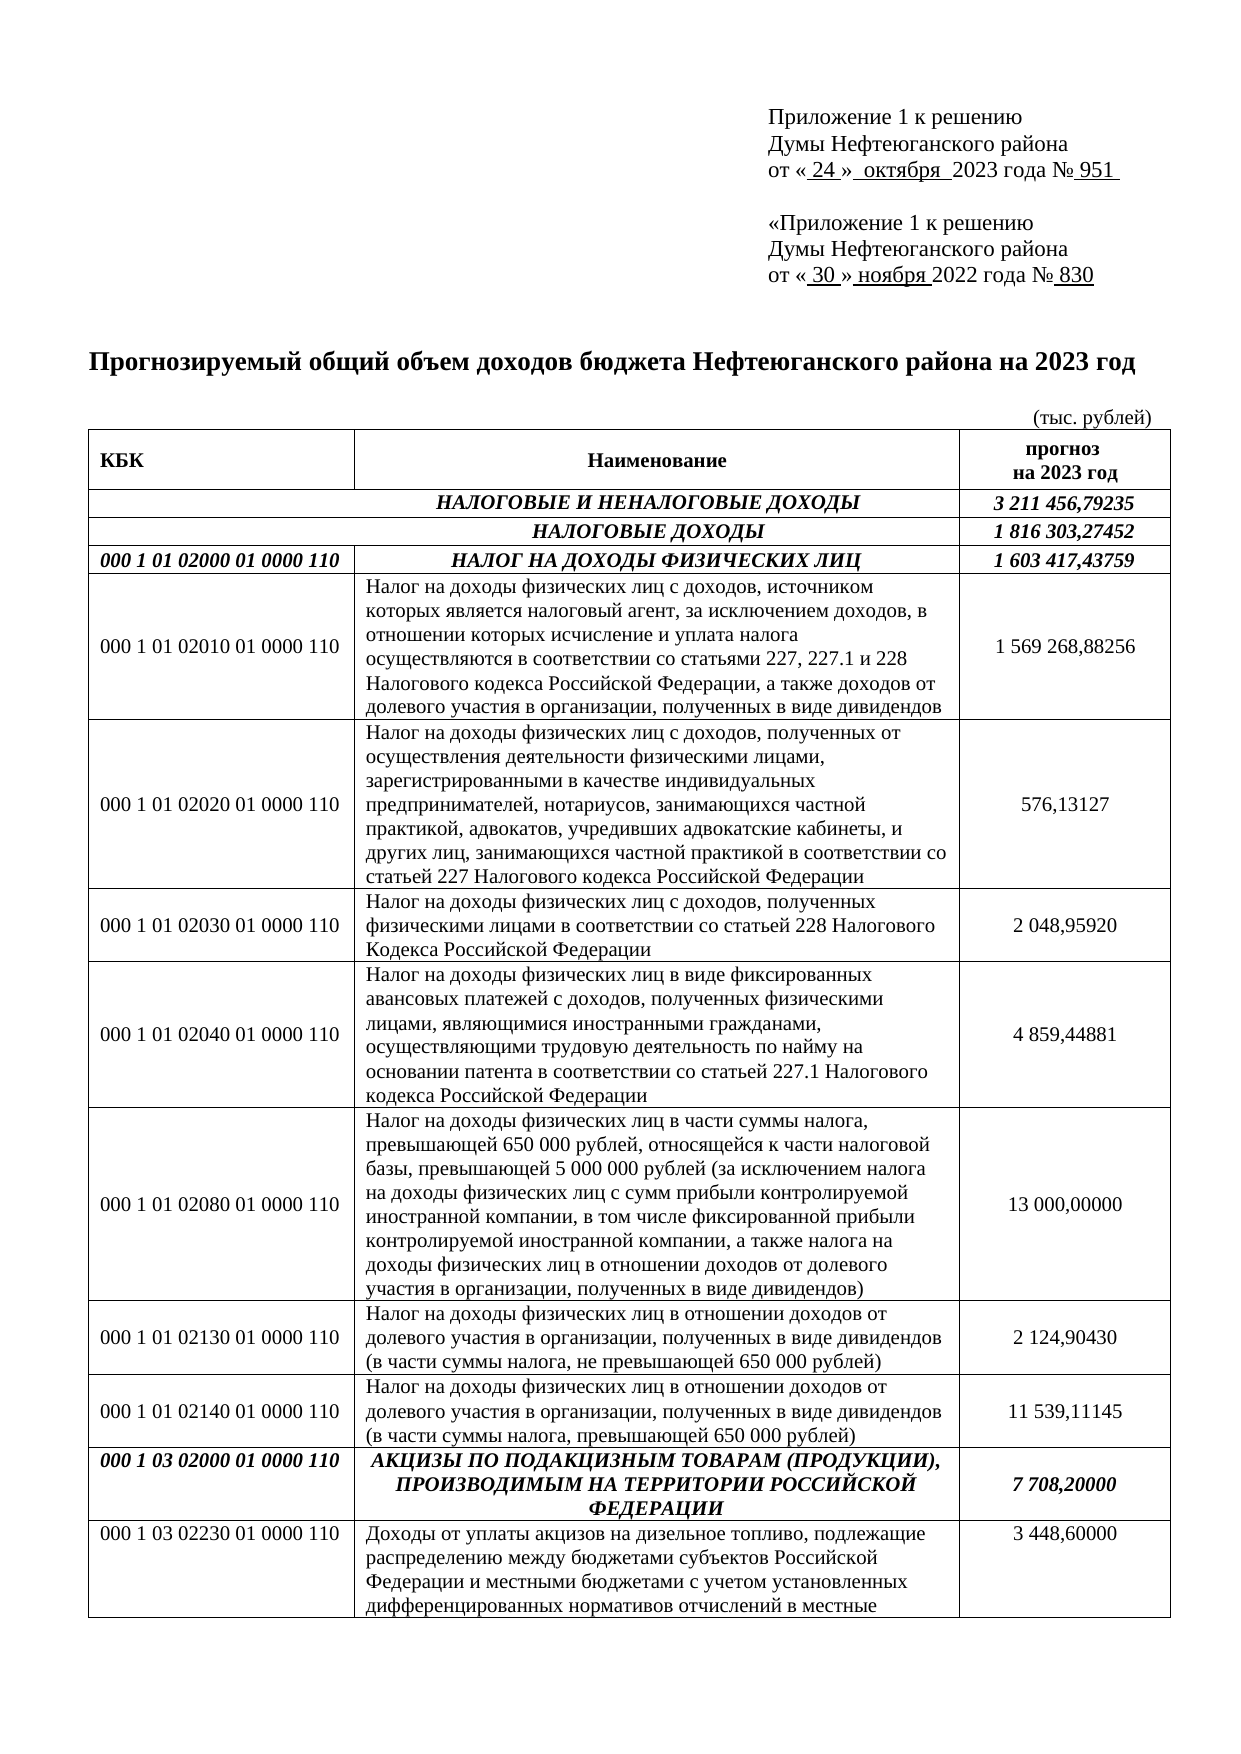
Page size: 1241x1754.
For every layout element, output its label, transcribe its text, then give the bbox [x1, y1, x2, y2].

table_cell НАЛОГ НА ДОХОДЫ ФИЗИЧЕСКИХ ЛИЦ [355, 546, 959, 573]
table_cell Налог на доходы физических лиц в виде фиксированных авансовых платежей с доходов, полученных физическими лицами, являющимися иностранными гражданами, осуществляющими трудовую деятельность по найму на основании патента в соответствии со статьей 227.1 Налогового кодекса Российской Федерации [355, 962, 959, 1107]
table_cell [355, 1521, 959, 1617]
text «Приложение 1 к решению [768, 209, 1152, 235]
table_cell 000 1 01 02130 01 0000 110 [89, 1301, 354, 1373]
table_cell Налог на доходы физических лиц с доходов, источником которых является налоговый агент, за исключением доходов, в отношении которых исчисление и уплата налога осуществляются в соответствии со статьями 227, 227.1 и 228 Налогового кодекса Российской Федерации, а также доходов от долевого участия в организации, полученных в виде дивидендов [355, 574, 959, 718]
table_cell 576,13127 [960, 720, 1170, 888]
text от « 30 » ноября 2022 года № 830 [768, 262, 1152, 288]
table_cell АКЦИЗЫ ПО ПОДАКЦИЗНЫМ ТОВАРАМ (ПРОДУКЦИИ), ПРОИЗВОДИМЫМ НА ТЕРРИТОРИИ РОССИЙСКОЙ ФЕДЕРАЦИИ [355, 1448, 959, 1520]
table_cell 2 048,95920 [960, 889, 1170, 961]
table_cell 000 1 01 02020 01 0000 110 [89, 720, 354, 888]
table_cell Налог на доходы физических лиц с доходов, полученных физическими лицами в соответствии со статьей 228 Налогового Кодекса Российской Федерации [355, 889, 959, 961]
table_header КБК [89, 430, 354, 489]
text (тыс. рублей) [177, 405, 1152, 429]
table_cell Налог на доходы физических лиц в отношении доходов от долевого участия в организации, полученных в виде дивидендов (в части суммы налога, превышающей 650 000 рублей) [355, 1375, 959, 1447]
text Думы Нефтеюганского района [768, 235, 1152, 262]
table_cell 11 539,11145 [960, 1375, 1170, 1447]
table_cell 000 1 01 02040 01 0000 110 [89, 962, 354, 1107]
table_cell 3 448,60000 [960, 1521, 1170, 1617]
table_cell 1 569 268,88256 [960, 574, 1170, 718]
text Прогнозируемый общий объем доходов бюджета Нефтеюганского района на 2023 год [88, 345, 1196, 377]
table_cell 1 603 417,43759 [960, 546, 1170, 573]
table_cell НАЛОГОВЫЕ И НЕНАЛОГОВЫЕ ДОХОДЫ [89, 490, 959, 517]
table_cell 000 1 01 02010 01 0000 110 [89, 574, 354, 718]
table_cell 000 1 01 02080 01 0000 110 [89, 1108, 354, 1300]
table_cell 000 1 03 02000 01 0000 110 [89, 1448, 354, 1520]
table_cell 1 816 303,27452 [960, 518, 1170, 545]
table_cell НАЛОГОВЫЕ ДОХОДЫ [89, 518, 959, 545]
table_cell Налог на доходы физических лиц в отношении доходов от долевого участия в организации, полученных в виде дивидендов (в части суммы налога, не превышающей 650 000 рублей) [355, 1301, 959, 1373]
table_cell Налог на доходы физических лиц в части суммы налога, превышающей 650 000 рублей, относящейся к части налоговой базы, превышающей 5 000 000 рублей (за исключением налога на доходы физических лиц с сумм прибыли контролируемой иностранной компании, в том числе фиксированной прибыли контролируемой иностранной компании, а также налога на доходы физических лиц в отношении доходов от долевого участия в организации, полученных в виде дивидендов) [355, 1108, 959, 1300]
text Приложение 1 к решению Думы Нефтеюганского района от « 24 » октября 2023 года № 951 . [768, 103, 1152, 182]
table_cell 2 124,90430 [960, 1301, 1170, 1373]
table_cell 7 708,20000 [960, 1448, 1170, 1520]
table_cell 000 1 01 02030 01 0000 110 [89, 889, 354, 961]
table_header Наименование [355, 430, 959, 489]
table_cell 000 1 01 02140 01 0000 110 [89, 1375, 354, 1447]
table_cell Налог на доходы физических лиц с доходов, полученных от осуществления деятельности физическими лицами, зарегистрированными в качестве индивидуальных предпринимателей, нотариусов, занимающихся частной практикой, адвокатов, учредивших адвокатские кабинеты, и других лиц, занимающихся частной практикой в соответствии со статьей 227 Налогового кодекса Российской Федерации [355, 720, 959, 888]
table_cell 000 1 01 02000 01 0000 110 [89, 546, 354, 573]
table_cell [89, 1521, 354, 1617]
table_cell 13 000,00000 [960, 1108, 1170, 1300]
table_cell 4 859,44881 [960, 962, 1170, 1107]
table_header прогноз на 2023 год [960, 430, 1170, 489]
table_cell 3 211 456,79235 [960, 490, 1170, 517]
